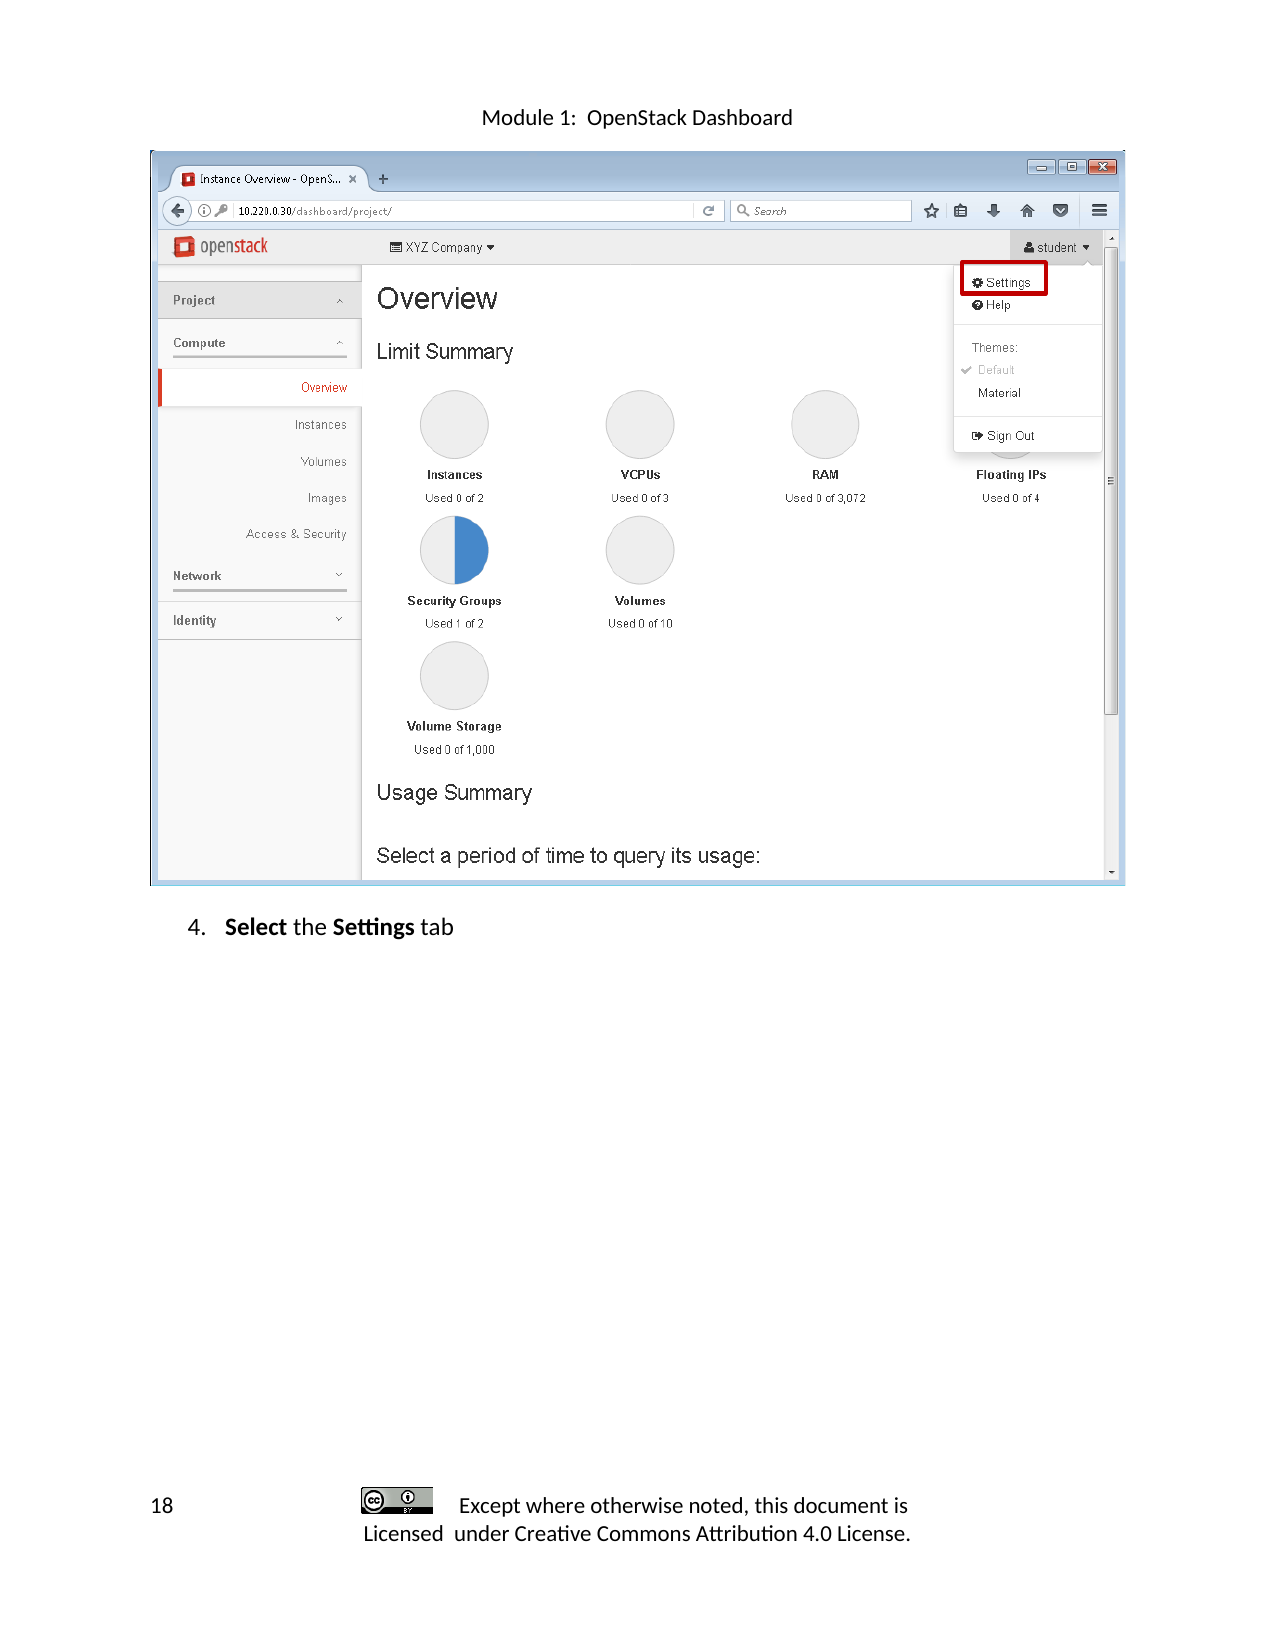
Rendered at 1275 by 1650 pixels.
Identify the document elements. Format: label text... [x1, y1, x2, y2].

picture [361, 1487, 433, 1514]
list Select the Settings tab [187, 911, 1125, 941]
picture [150, 150, 1125, 886]
